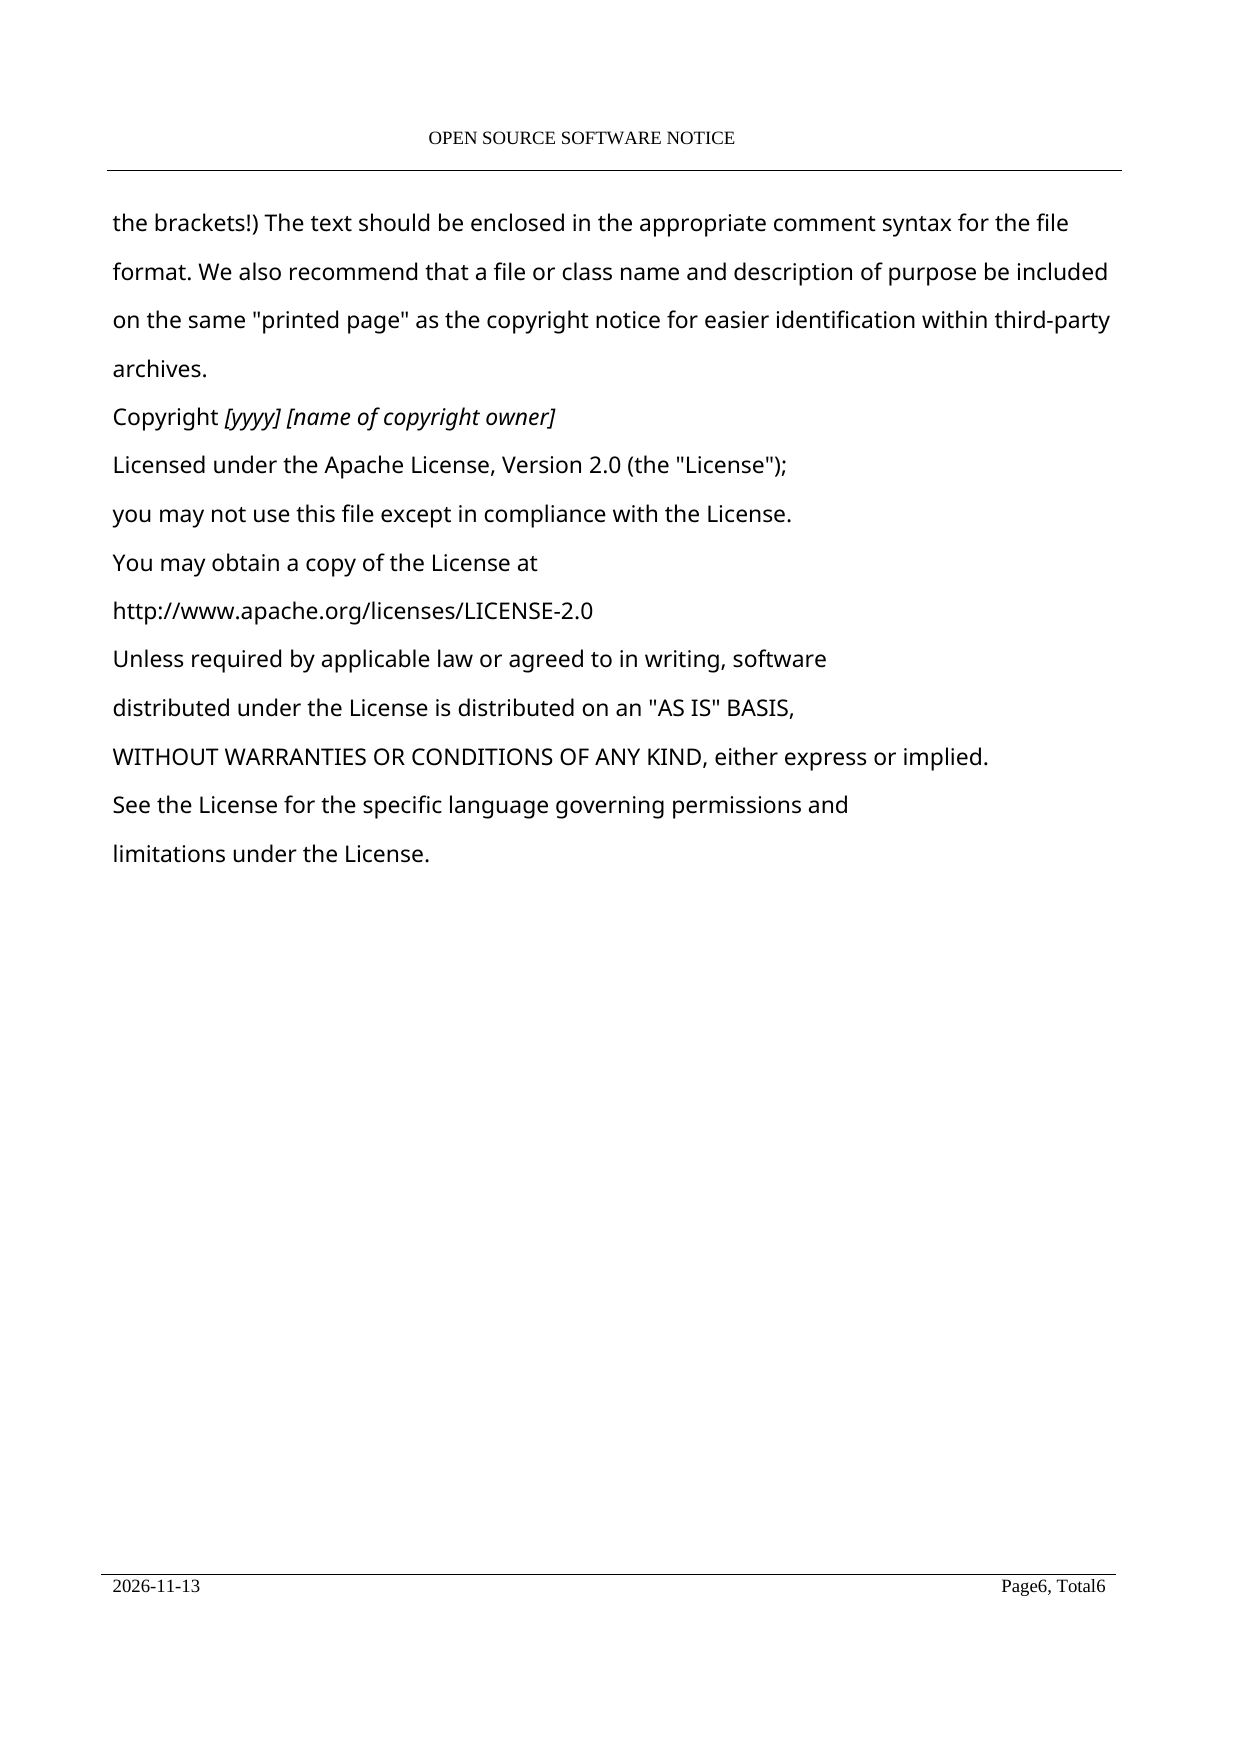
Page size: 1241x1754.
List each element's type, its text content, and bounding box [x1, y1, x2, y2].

text http://www.apache.org/licenses/LICENSE-2.0 [112, 594, 1128, 627]
text Unless required by applicable law or agreed to in writing, software distributed under the License is distributed on an "AS IS" BASIS, WITHOUT WARRANTIES OR CONDITIONS OF ANY KIND, either express or implied. See the License for the specific language governing permissions and limitations under the License. [112, 643, 1128, 870]
text Licensed under the Apache License, Version 2.0 (the "License"); you may not use this file except in compliance with the License. You may obtain a copy of the License at [112, 449, 1128, 579]
text Copyright [yyyy] [name of copyright owner] [112, 401, 1128, 433]
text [112, 206, 1128, 385]
